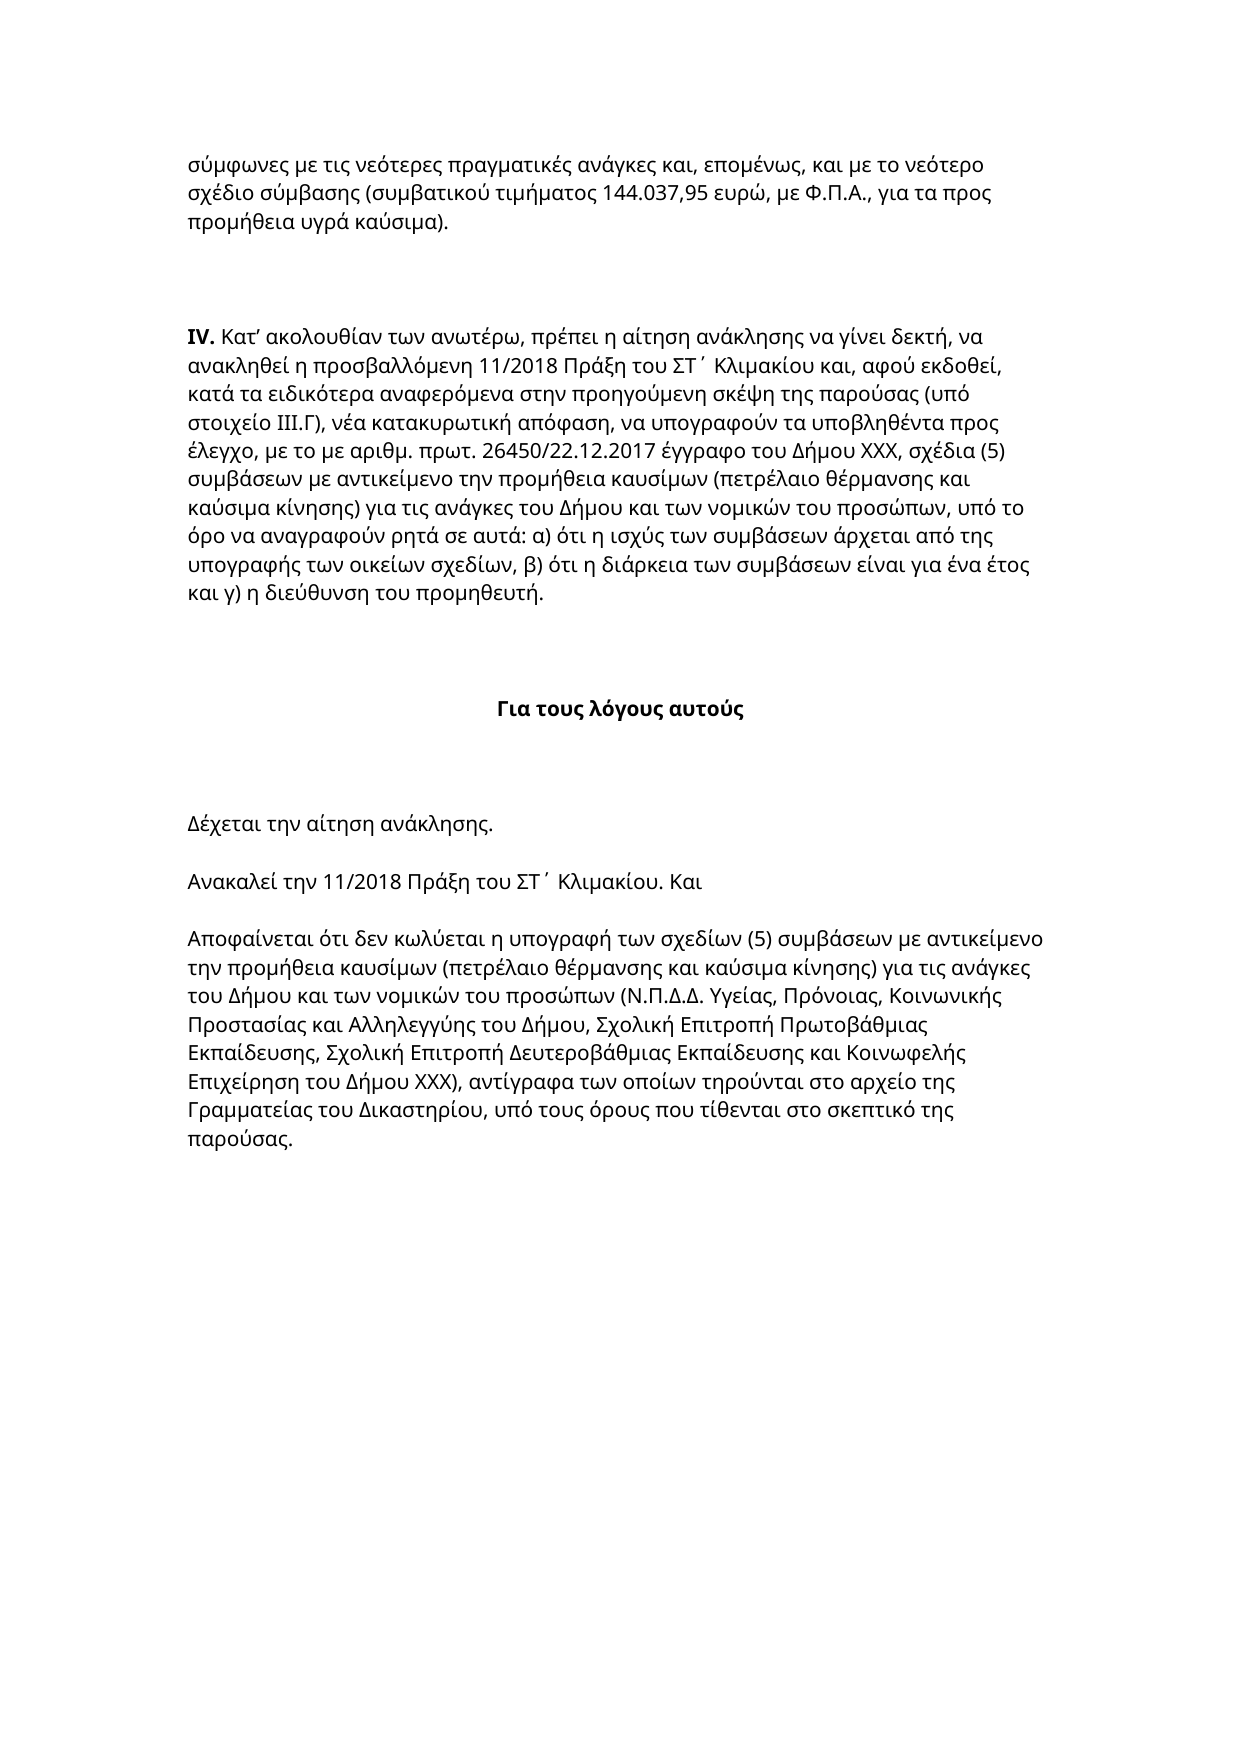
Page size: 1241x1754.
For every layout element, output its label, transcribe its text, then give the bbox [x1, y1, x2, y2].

text Αποφαίνεται ότι δεν κωλύεται η υπογραφή των σχεδίων (5) συμβάσεων με αντικείμενο την προμήθεια καυσίμων (πετρέλαιο θέρμανσης και καύσιμα κίνησης) για τις ανάγκες του Δήμου και των νομικών του προσώπων (Ν.Π.Δ.Δ. Υγείας, Πρόνοιας, Κοινωνικής Προστασίας και Αλληλεγγύης του Δήμου, Σχολική Επιτροπή Πρωτοβάθμιας Εκπαίδευσης, Σχολική Επιτροπή Δευτεροβάθμιας Εκπαίδευσης και Κοινωφελής Επιχείρηση του Δήμου ΧΧΧ), αντίγραφα των οποίων τηρούνται στο αρχείο της Γραμματείας του Δικαστηρίου, υπό τους όρους που τίθενται στο σκεπτικό της παρούσας. [187, 924, 1053, 1152]
text Δέχεται την αίτηση ανάκλησης. [187, 809, 1053, 838]
text Για τους λόγους αυτούς [187, 694, 1053, 722]
text IV. Κατ’ ακολουθίαν των ανωτέρω, πρέπει η αίτηση ανάκλησης να γίνει δεκτή, να ανακληθεί η προσβαλλόμενη 11/2018 Πράξη του ΣΤ΄ Κλιμακίου και, αφού εκδοθεί, κατά τα ειδικότερα αναφερόμενα στην προηγούμενη σκέψη της παρούσας (υπό στοιχείο ΙΙΙ.Γ), νέα κατακυρωτική απόφαση, να υπογραφούν τα υποβληθέντα προς έλεγχο, με το με αριθμ. πρωτ. 26450/22.12.2017 έγγραφο του Δήμου ΧΧΧ, σχέδια (5) συμβάσεων με αντικείμενο την προμήθεια καυσίμων (πετρέλαιο θέρμανσης και καύσιμα κίνησης) για τις ανάγκες του Δήμου και των νομικών του προσώπων, υπό το όρο να αναγραφούν ρητά σε αυτά: α) ότι η ισχύς των συμβάσεων άρχεται από της υπογραφής των οικείων σχεδίων, β) ότι η διάρκεια των συμβάσεων είναι για ένα έτος και γ) η διεύθυνση του προμηθευτή. [187, 322, 1053, 607]
text Ανακαλεί την 11/2018 Πράξη του ΣΤ΄ Κλιμακίου. Και [187, 867, 1053, 895]
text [187, 150, 1053, 235]
